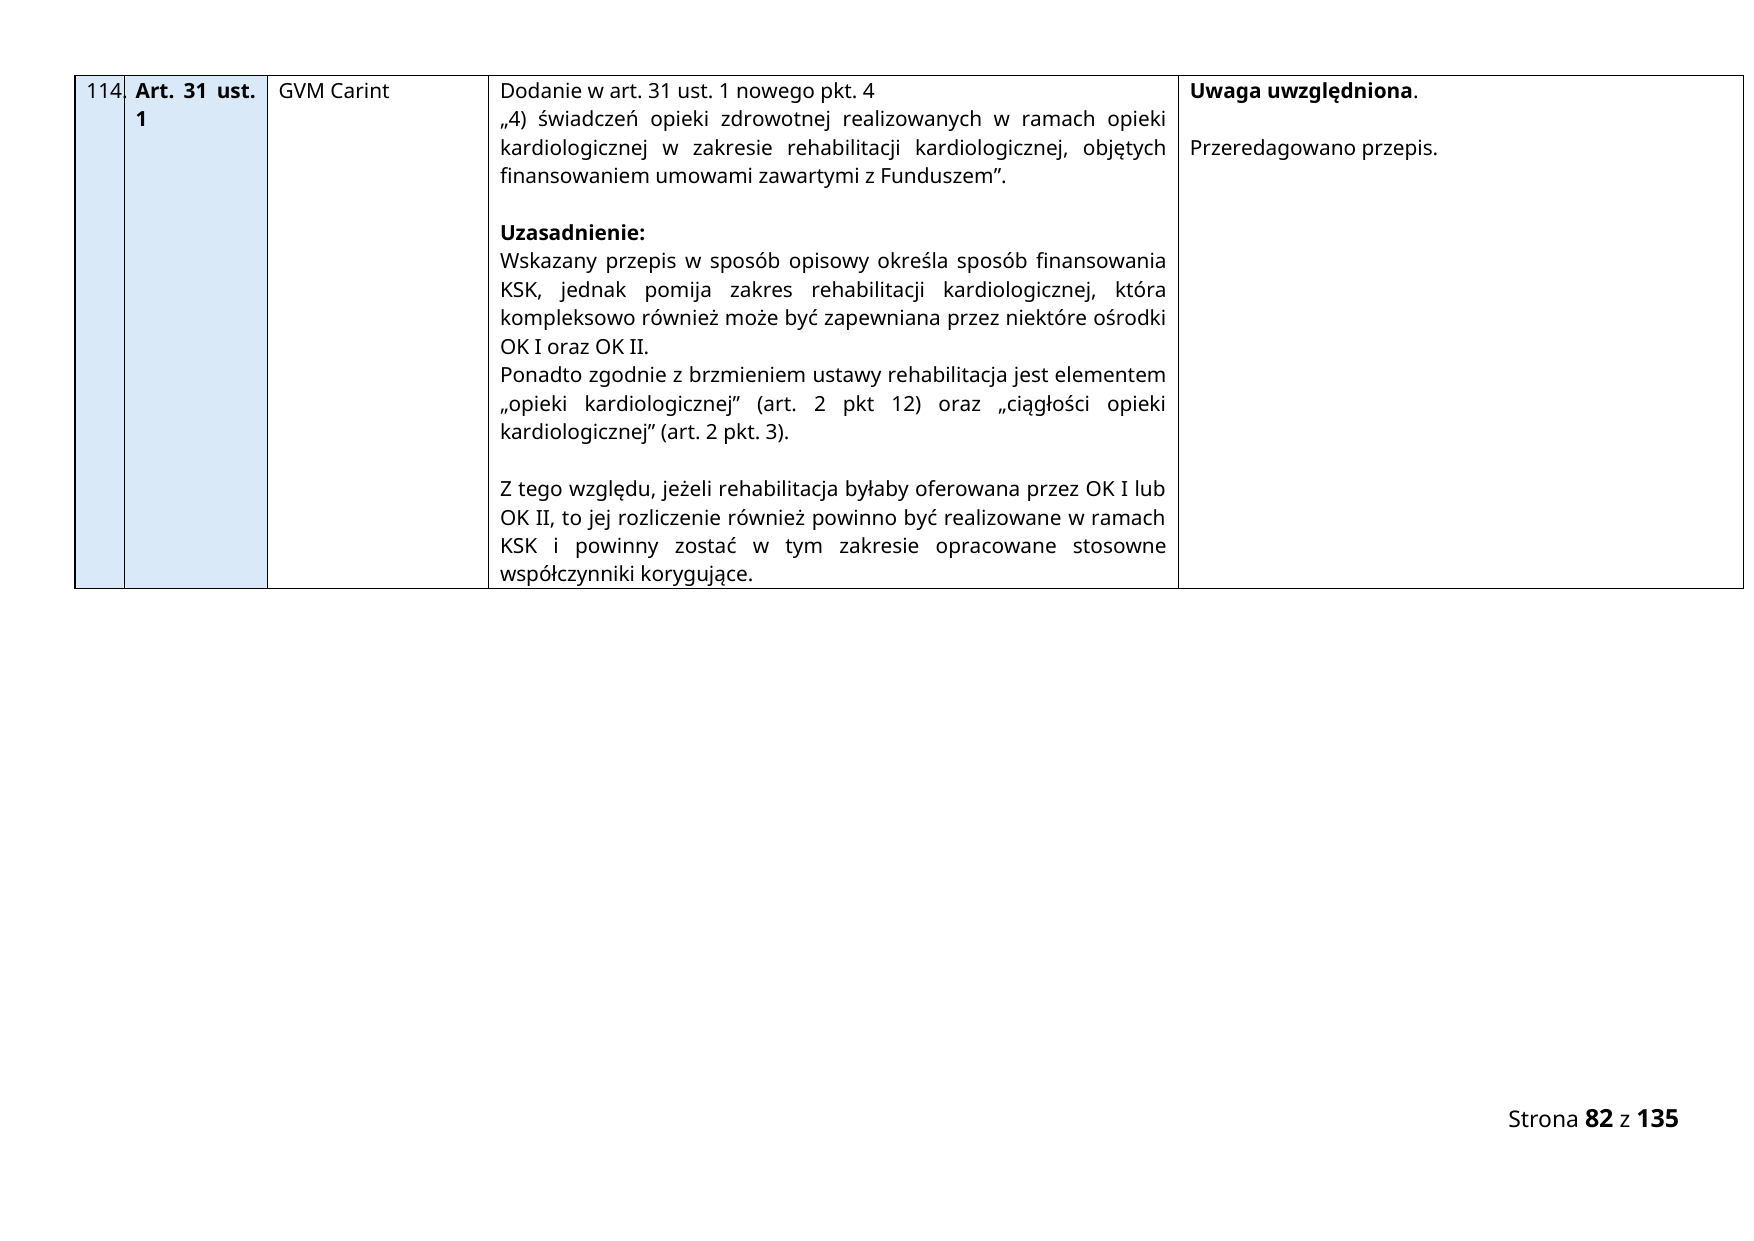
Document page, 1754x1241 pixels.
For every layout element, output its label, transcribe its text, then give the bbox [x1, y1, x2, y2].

table_cell Dodanie w art. 31 ust. 1 nowego pkt. 4 „4) świadczeń opieki zdrowotnej realizowanych w ramach opieki kardiologicznej w zakresie rehabilitacji kardiologicznej, objętych finansowaniem umowami zawartymi z Funduszem”. Uzasadnienie: Wskazany przepis w sposób opisowy określa sposób finansowania KSK, jednak pomija zakres rehabilitacji kardiologicznej, która kompleksowo również może być zapewniana przez niektóre ośrodki OK I oraz OK II. Ponadto zgodnie z brzmieniem ustawy rehabilitacja jest elementem „opieki kardiologicznej” (art. 2 pkt 12) oraz „ciągłości opieki kardiologicznej” (art. 2 pkt. 3). Z tego względu, jeżeli rehabilitacja byłaby oferowana przez OK I lub OK II, to jej rozliczenie również powinno być realizowane w ramach KSK i powinny zostać w tym zakresie opracowane stosowne współczynniki korygujące. [489, 76, 1178, 588]
table_cell GVM Carint [268, 76, 488, 588]
table_cell [76, 76, 124, 588]
table_cell Uwaga uwzględniona. Przeredagowano przepis. [1179, 76, 1743, 588]
table_cell Art. 31 ust. 1 [125, 76, 267, 588]
